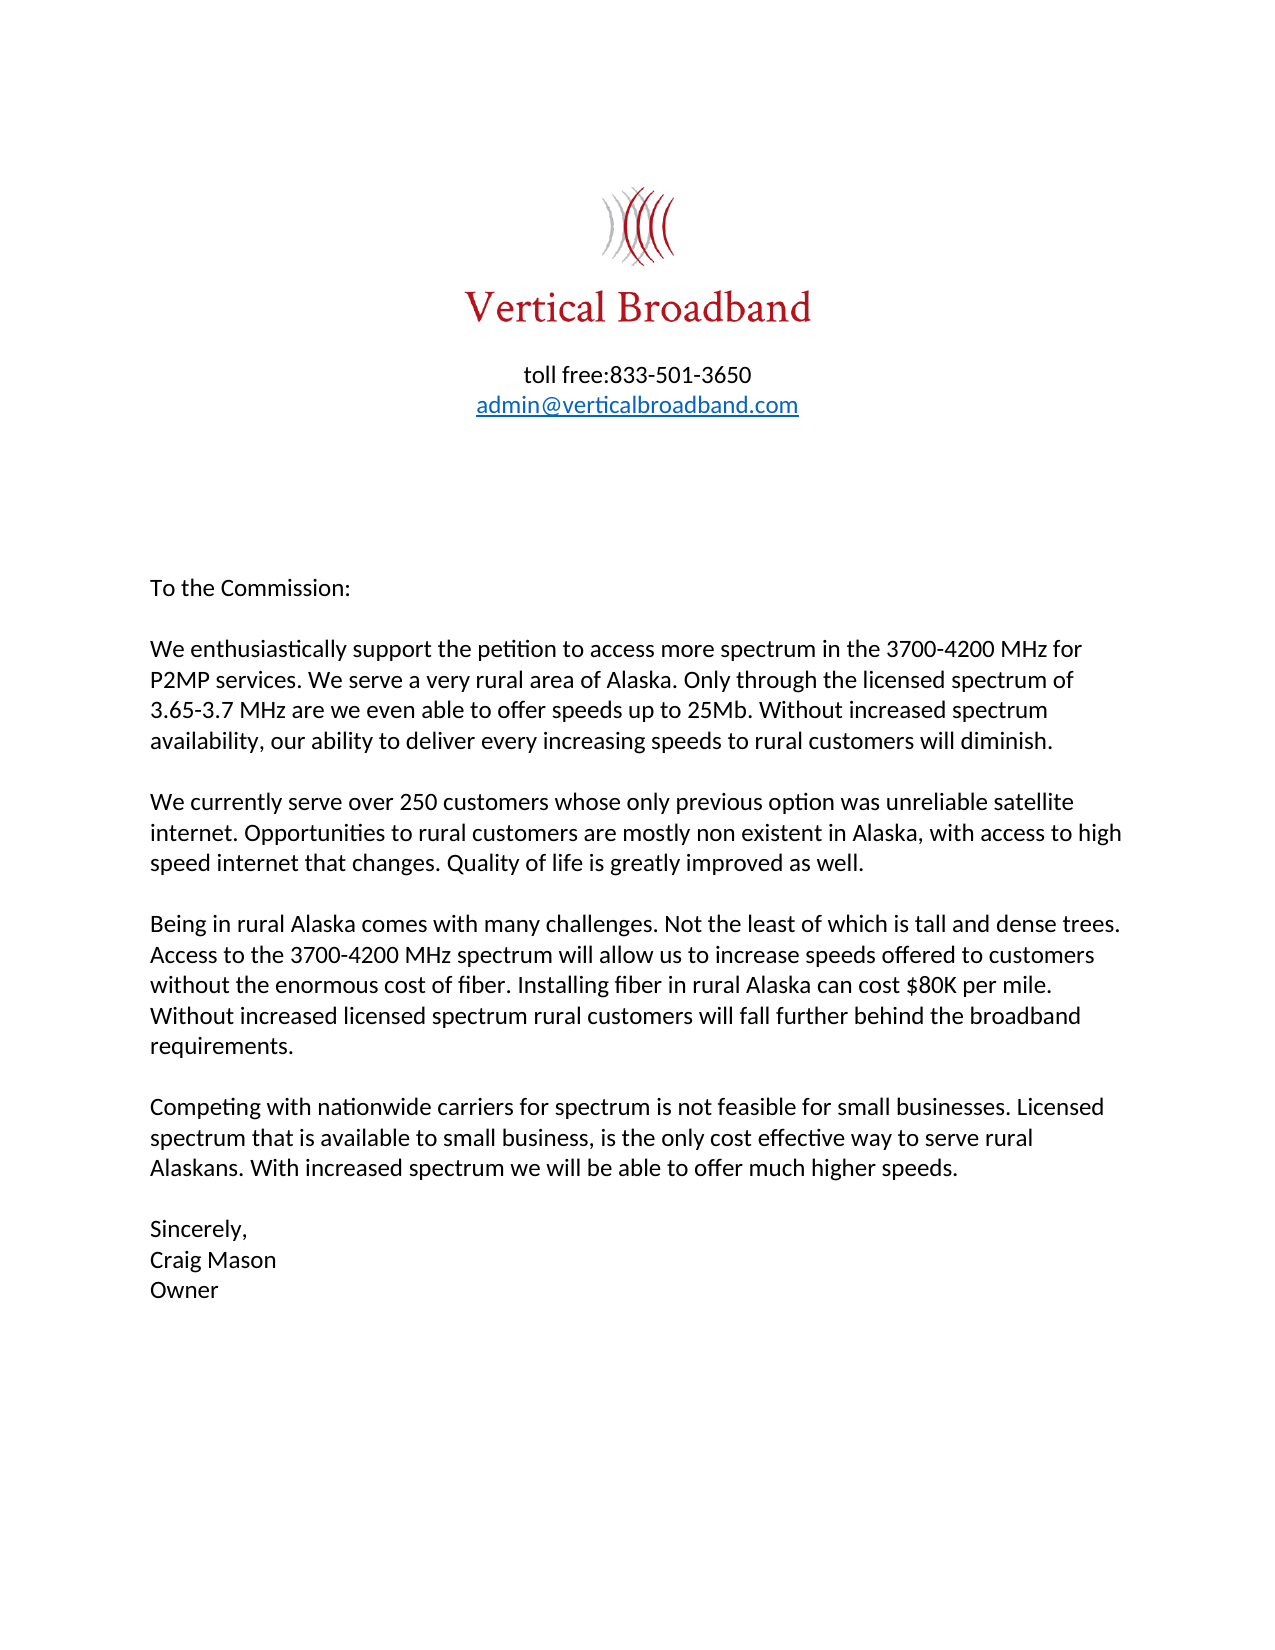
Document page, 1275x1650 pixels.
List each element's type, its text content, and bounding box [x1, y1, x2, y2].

text admin@verticalbroadband.com [150, 389, 1125, 420]
text Owner [150, 1274, 1125, 1305]
text Sincerely, [150, 1213, 1125, 1244]
text To the Commission: [150, 573, 1125, 603]
text Competing with nationwide carriers for spectrum is not feasible for small businesses. Licensed spectrum that is available to small business, is the only cost effective way to serve rural Alaskans. With increased spectrum we will be able to offer much higher speeds. [150, 1091, 1125, 1183]
text toll free:833-501-3650 [150, 359, 1125, 389]
text Being in rural Alaska comes with many challenges. Not the least of which is tall and dense trees. Access to the 3700-4200 MHz spectrum will allow us to increase speeds offered to customers without the enormous cost of fiber. Installing fiber in rural Alaska can cost $80K per mile. Without increased licensed spectrum rural customers will fall further behind the broadband requirements. [150, 908, 1125, 1061]
text We enthusiastically support the petition to access more spectrum in the 3700-4200 MHz for P2MP services. We serve a very rural area of Alaska. Only through the licensed spectrum of 3.65-3.7 MHz are we even able to offer speeds up to 25Mb. Without increased spectrum availability, our ability to deliver every increasing speeds to rural customers will diminish. [150, 634, 1125, 756]
text Craig Mason [150, 1244, 1125, 1274]
text We currently serve over 250 customers whose only previous option was unreliable satellite internet. Opportunities to rural customers are mostly non existent in Alaska, with access to high speed internet that changes. Quality of life is greatly improved as well. [150, 786, 1125, 878]
picture [464, 150, 811, 359]
